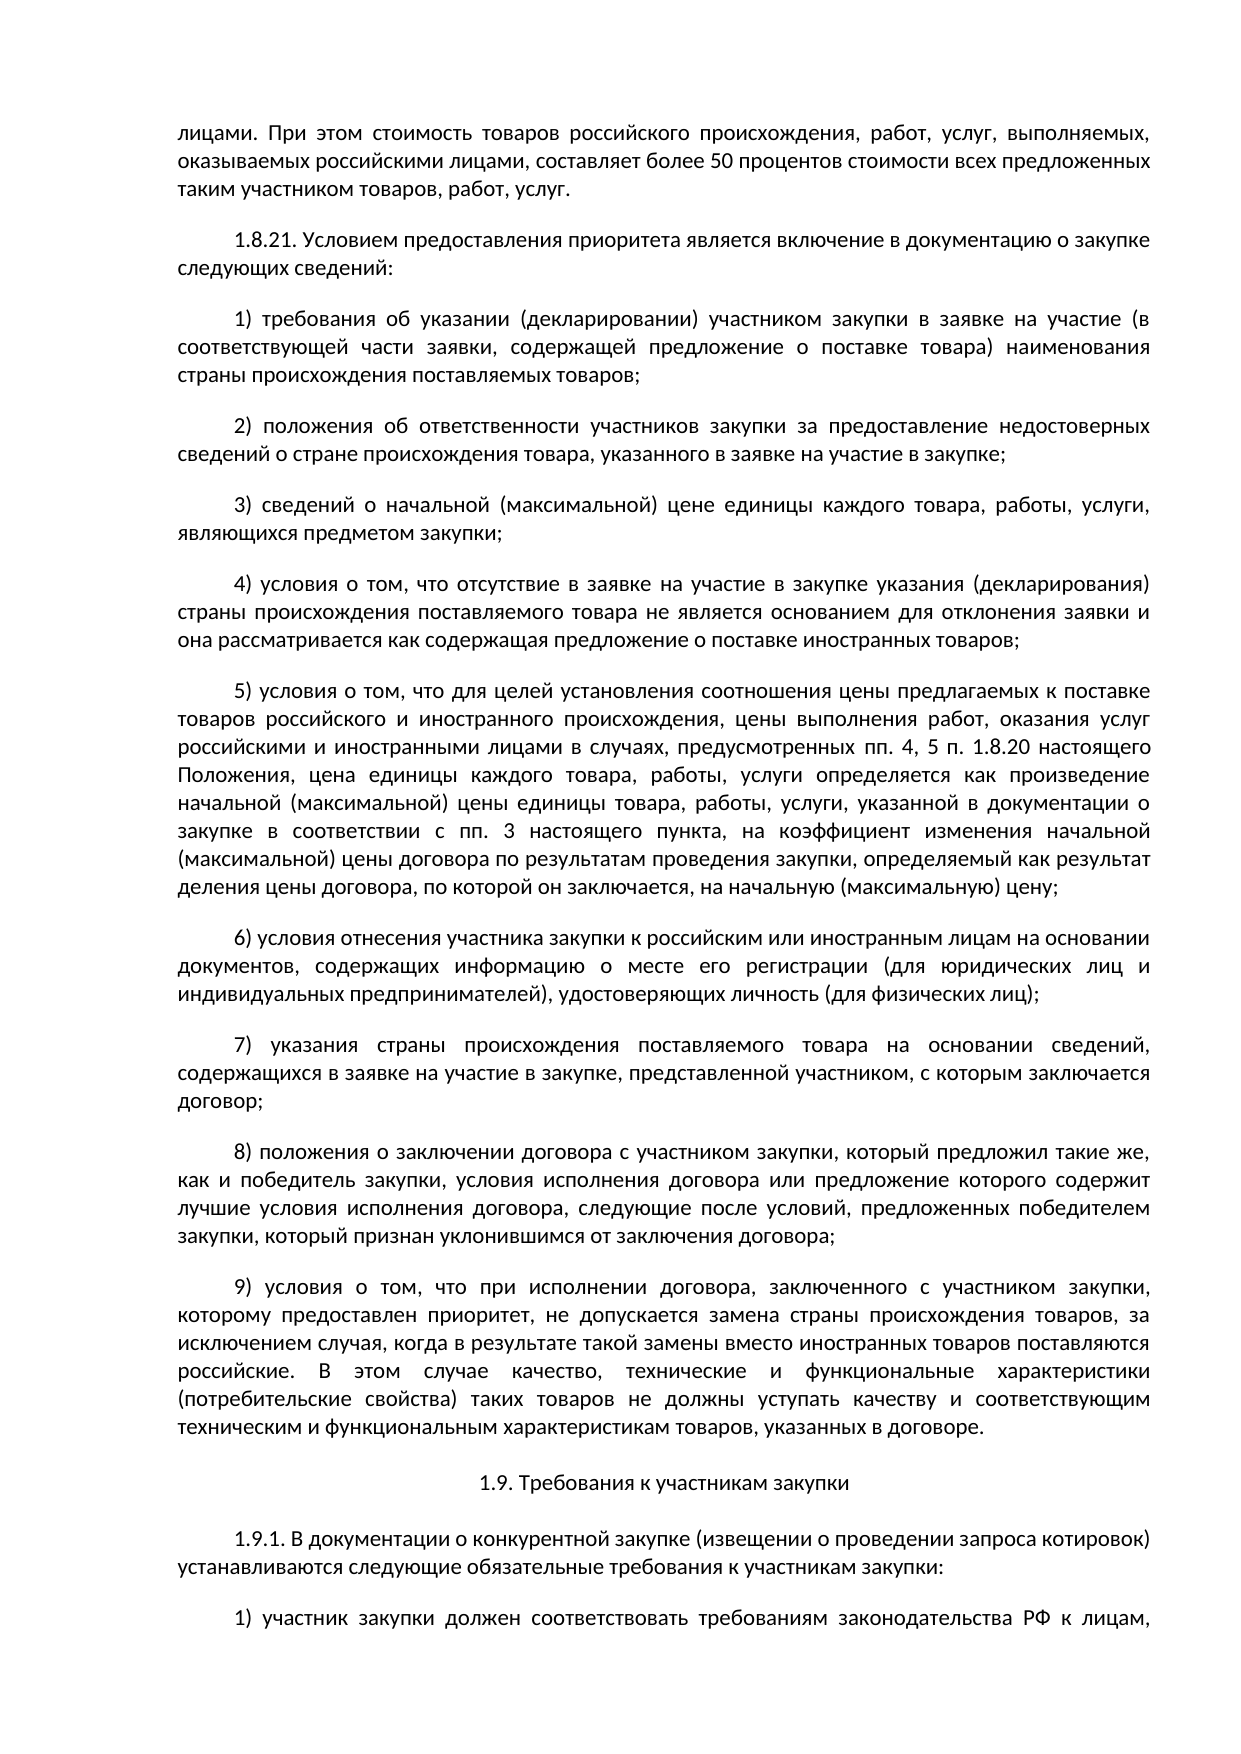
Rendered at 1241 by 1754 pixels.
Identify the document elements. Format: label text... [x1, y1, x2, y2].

text 6) условия отнесения участника закупки к российским или иностранным лицам на основании документов, содержащих информацию о месте его регистрации (для юридических лиц и индивидуальных предпринимателей), удостоверяющих личность (для физических лиц); [177, 923, 1152, 1007]
text 9) условия о том, что при исполнении договора, заключенного с участником закупки, которому предоставлен приоритет, не допускается замена страны происхождения товаров, за исключением случая, когда в результате такой замены вместо иностранных товаров поставляются российские. В этом случае качество, технические и функциональные характеристики (потребительские свойства) таких товаров не должны уступать качеству и соответствующим техническим и функциональным характеристикам товаров, указанных в договоре. [177, 1272, 1152, 1440]
text 1.9.1. В документации о конкурентной закупке (извещении о проведении запроса котировок) устанавливаются следующие обязательные требования к участникам закупки: [177, 1524, 1152, 1580]
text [177, 118, 1152, 202]
text 1.9. Требования к участникам закупки [177, 1468, 1152, 1496]
text 4) условия о том, что отсутствие в заявке на участие в закупке указания (декларирования) страны происхождения поставляемого товара не является основанием для отклонения заявки и она рассматривается как содержащая предложение о поставке иностранных товаров; [177, 569, 1152, 653]
text 8) положения о заключении договора с участником закупки, который предложил такие же, как и победитель закупки, условия исполнения договора или предложение которого содержит лучшие условия исполнения договора, следующие после условий, предложенных победителем закупки, который признан уклонившимся от заключения договора; [177, 1137, 1152, 1249]
text 7) указания страны происхождения поставляемого товара на основании сведений, содержащихся в заявке на участие в закупке, представленной участником, с которым заключается договор; [177, 1030, 1152, 1114]
text 2) положения об ответственности участников закупки за предоставление недостоверных сведений о стране происхождения товара, указанного в заявке на участие в закупке; [177, 411, 1152, 467]
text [177, 1603, 1152, 1631]
text 3) сведений о начальной (максимальной) цене единицы каждого товара, работы, услуги, являющихся предметом закупки; [177, 490, 1152, 546]
text 5) условия о том, что для целей установления соотношения цены предлагаемых к поставке товаров российского и иностранного происхождения, цены выполнения работ, оказания услуг российскими и иностранными лицами в случаях, предусмотренных пп. 4, 5 п. 1.8.20 настоящего Положения, цена единицы каждого товара, работы, услуги определяется как произведение начальной (максимальной) цены единицы товара, работы, услуги, указанной в документации о закупке в соответствии с пп. 3 настоящего пункта, на коэффициент изменения начальной (максимальной) цены договора по результатам проведения закупки, определяемый как результат деления цены договора, по которой он заключается, на начальную (максимальную) цену; [177, 676, 1152, 900]
text 1) требования об указании (декларировании) участником закупки в заявке на участие (в соответствующей части заявки, содержащей предложение о поставке товара) наименования страны происхождения поставляемых товаров; [177, 304, 1152, 388]
text 1.8.21. Условием предоставления приоритета является включение в документацию о закупке следующих сведений: [177, 225, 1152, 281]
